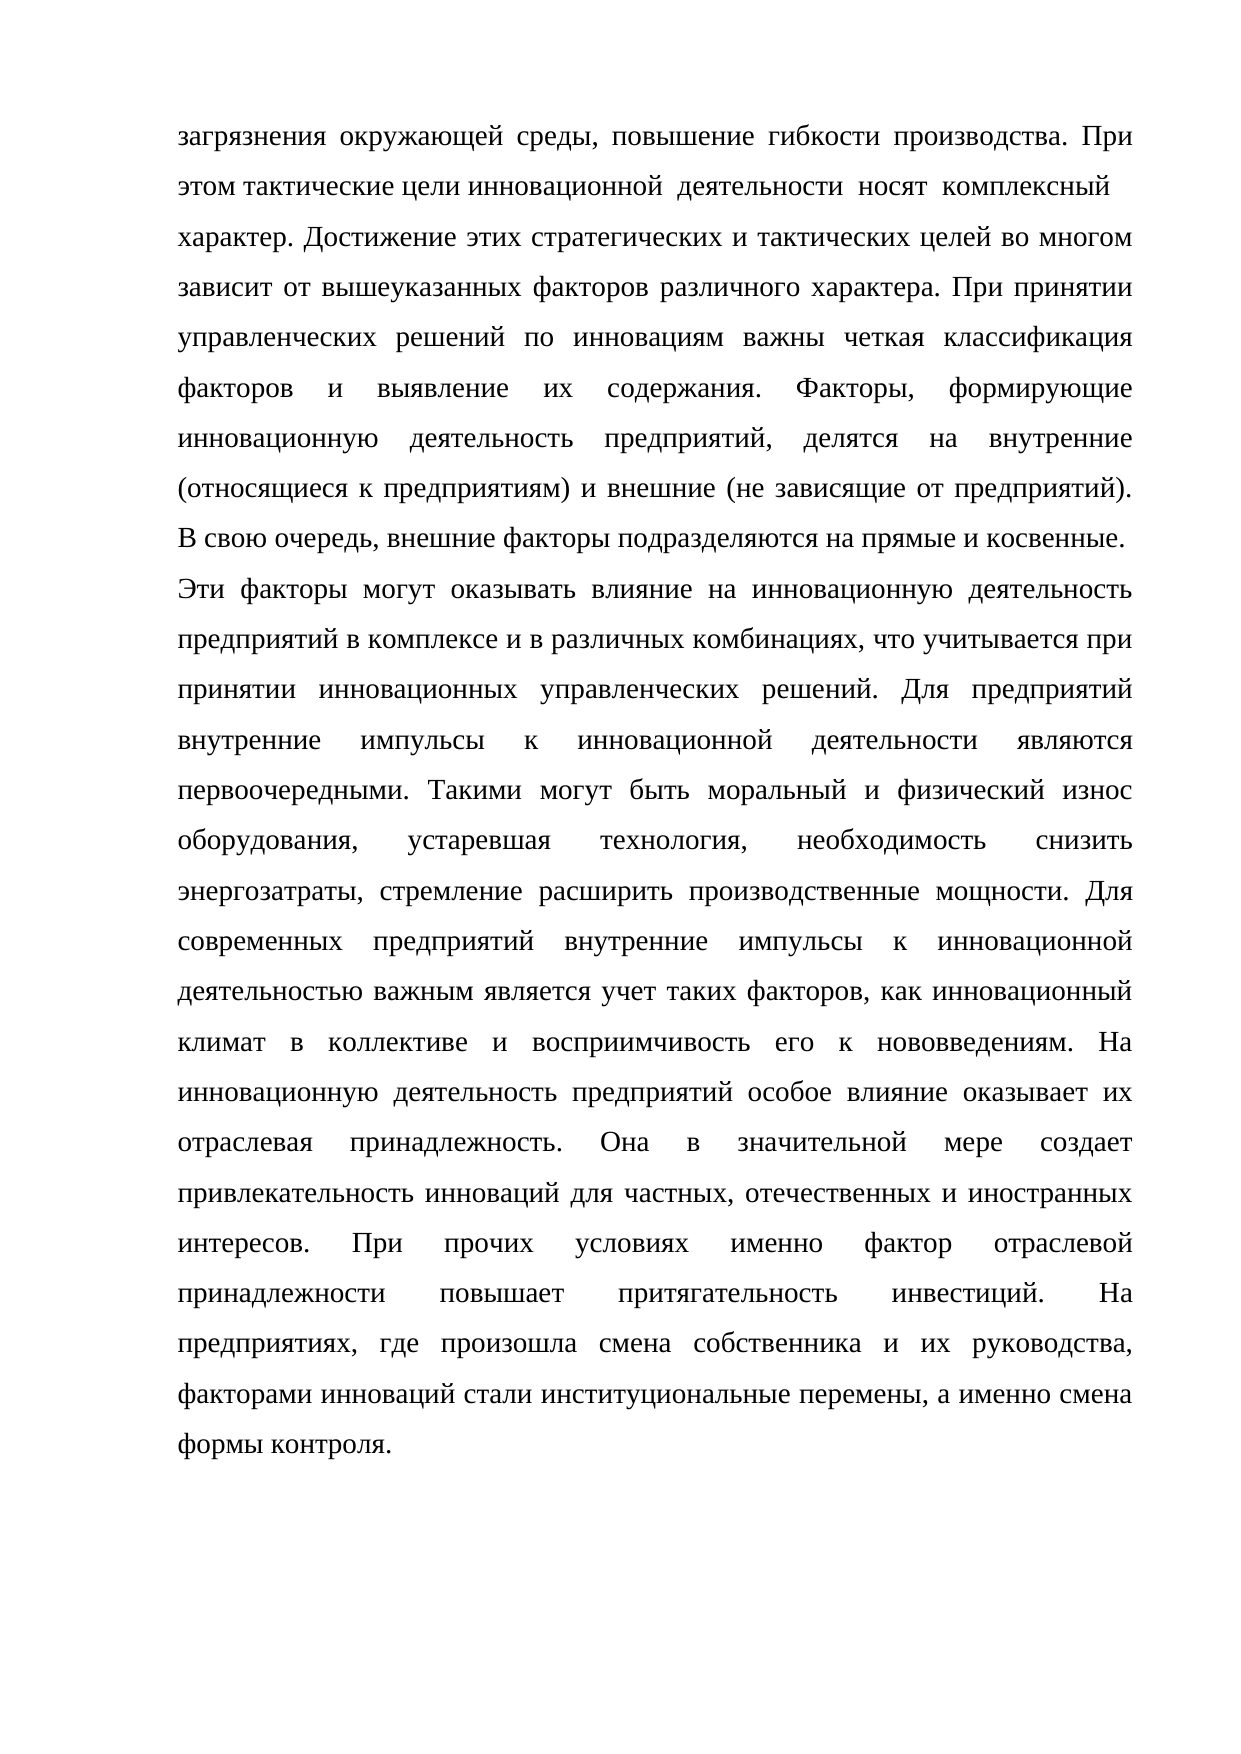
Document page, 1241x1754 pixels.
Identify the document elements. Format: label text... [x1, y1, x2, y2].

text Эти факторы могут оказывать влияние на инновационную деятельность предприятий в комплексе и в различных комбинациях, что учитывается при принятии инновационных управленческих решений. Для предприятий внутренние импульсы к инновационной деятельности являются первоочередными. Такими могут быть моральный и физический износ оборудования, устаревшая технология, необходимость снизить энергозатраты, стремление расширить производственные мощности. Для современных предприятий внутренние импульсы к инновационной деятельностью важным является учет таких факторов, как инновационный климат в коллективе и восприимчивость его к нововведениям. На инновационную деятельность предприятий особое влияние оказывает их отраслевая принадлежность. Она в значительной мере создает привлекательность инноваций для частных, отечественных и иностранных интересов. При прочих условиях именно фактор отраслевой принадлежности повышает притягательность инвестиций. На предприятиях, где произошла смена собственника и их руководства, факторами инноваций стали институциональные перемены, а именно смена формы контроля. [177, 571, 1133, 1460]
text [177, 118, 1133, 202]
text характер. Достижение этих стратегических и тактических целей во многом зависит от вышеуказанных факторов различного характера. При принятии управленческих решений по инновациям важны четкая классификация факторов и выявление их содержания. Факторы, формирующие инновационную деятельность предприятий, делятся на внутренние (относящиеся к предприятиям) и внешние (не зависящие от предприятий). В свою очередь, внешние факторы подразделяются на прямые и косвенные. [177, 219, 1133, 554]
